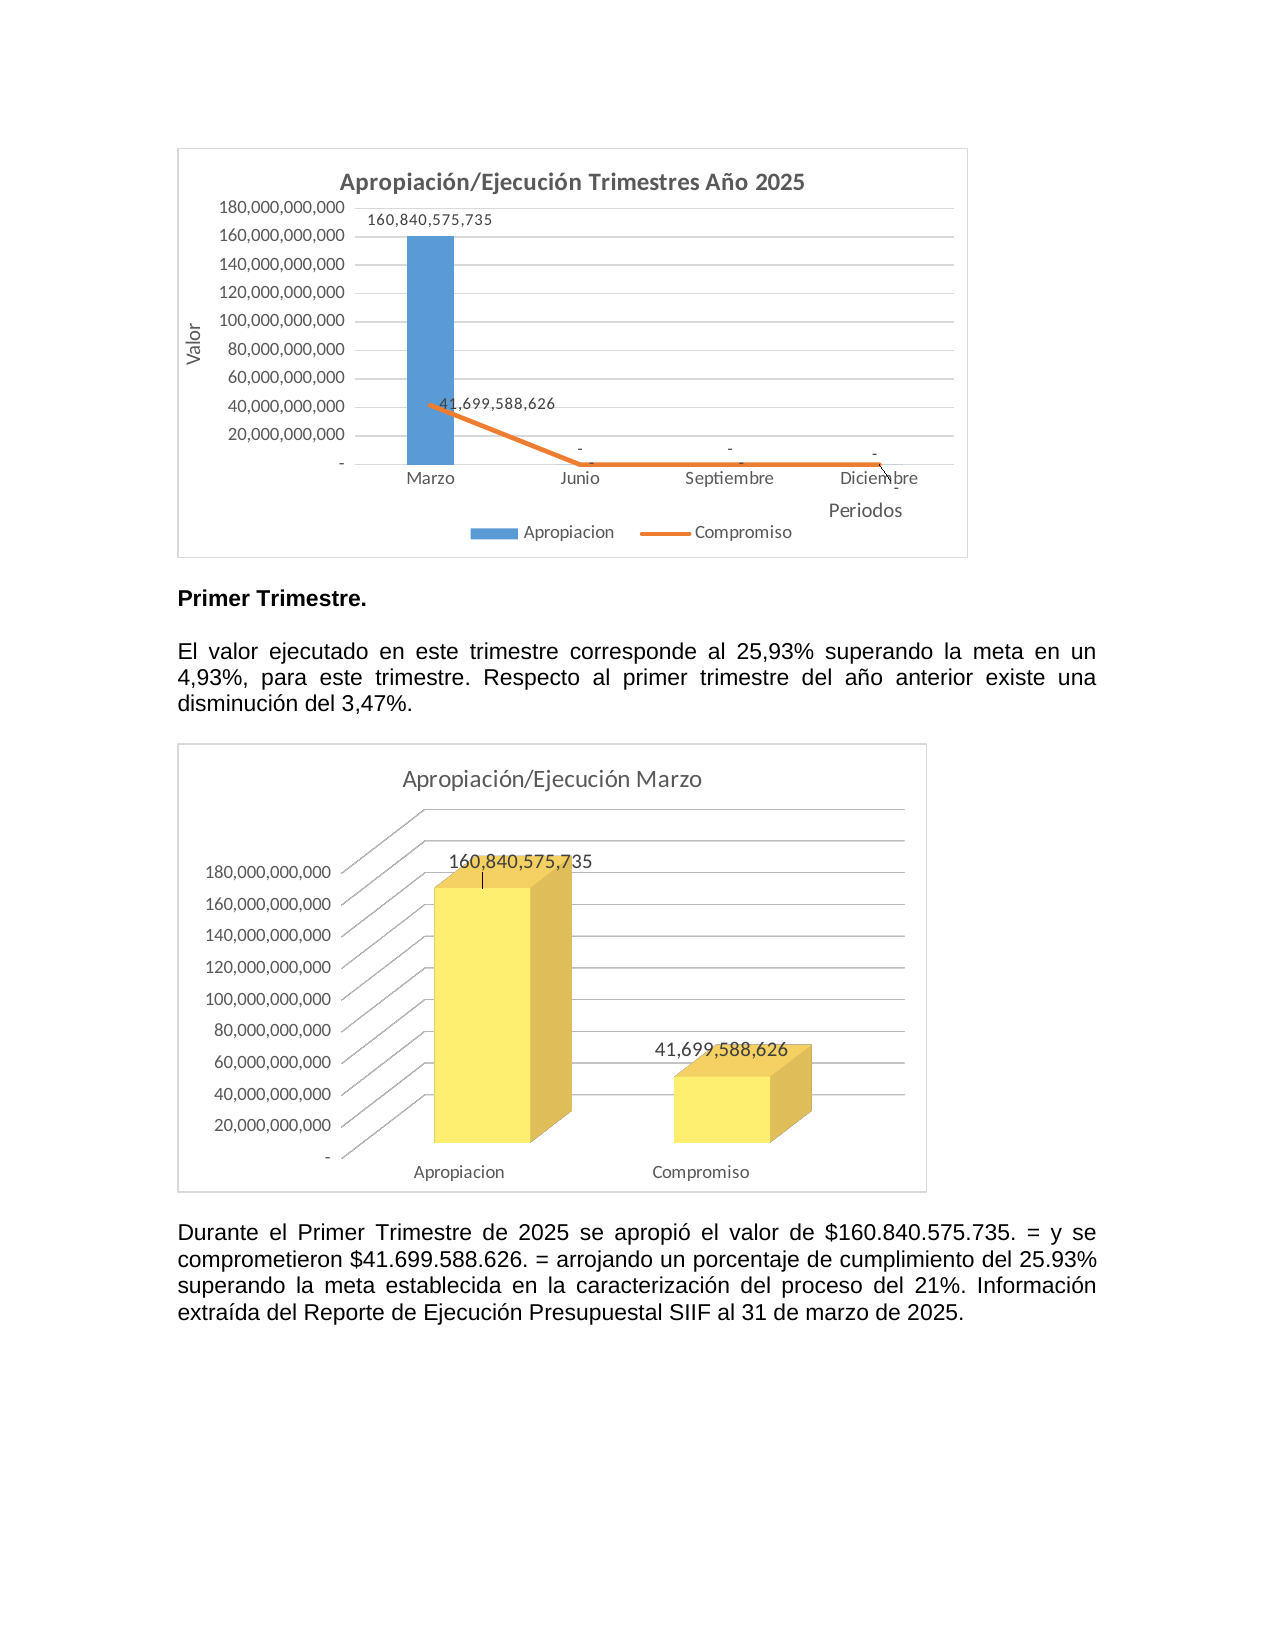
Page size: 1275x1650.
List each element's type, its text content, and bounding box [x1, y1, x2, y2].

text El valor ejecutado en este trimestre corresponde al 25,93% superando la meta en un 4,93%, para este trimestre. Respecto al primer trimestre del año anterior existe una disminución del 3,47%. [177, 638, 1098, 717]
text Primer Trimestre. [177, 585, 1098, 611]
text Durante el Primer Trimestre de 2025 se apropió el valor de $160.840.575.735. = y se comprometieron $41.699.588.626. = arrojando un porcentaje de cumplimiento del 25.93% superando la meta establecida en la caracterización del proceso del 21%. Información extraída del Reporte de Ejecución Presupuestal SIIF al 31 de marzo de 2025. [177, 1219, 1098, 1325]
